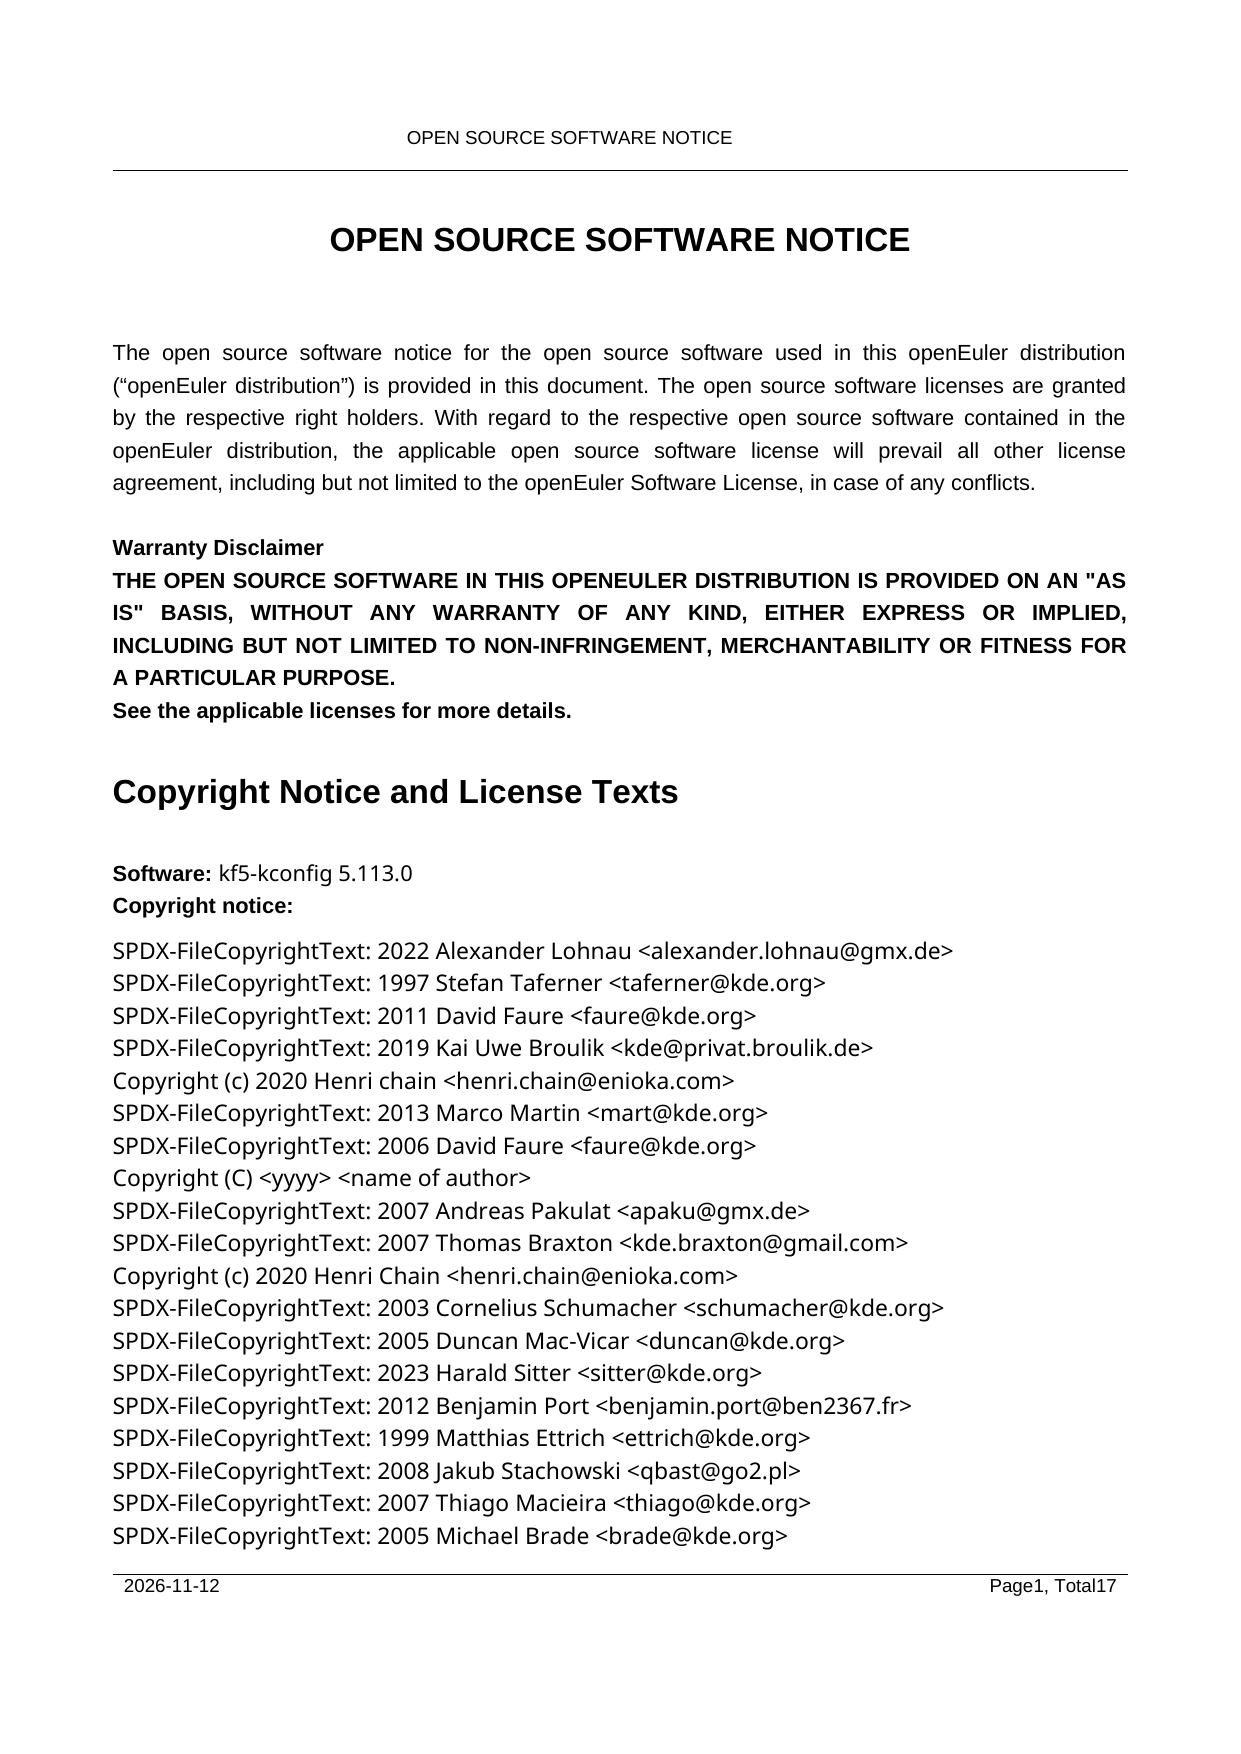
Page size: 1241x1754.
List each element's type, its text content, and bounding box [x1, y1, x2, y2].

title Software: kf5-kconfig 5.113.0 [112, 856, 1128, 889]
text Copyright Notice and License Texts [112, 759, 1128, 824]
text Copyright notice: [112, 889, 1128, 921]
text OPEN SOURCE SOFTWARE NOTICE [112, 206, 1128, 271]
text The open source software notice for the open source software used in this openEuler distribution (“openEuler distribution”) is provided in this document. The open source software licenses are granted by the respective right holders. With regard to the respective open source software contained in the openEuler distribution, the applicable open source software license will prevail all other license agreement, including but not limited to the openEuler Software License, in case of any conflicts. [112, 336, 1128, 499]
text Warranty Disclaimer [112, 531, 1128, 564]
text THE OPEN SOURCE SOFTWARE IN THIS OPENEULER DISTRIBUTION IS PROVIDED ON AN "AS IS" BASIS, WITHOUT ANY WARRANTY OF ANY KIND, EITHER EXPRESS OR IMPLIED, INCLUDING BUT NOT LIMITED TO NON-INFRINGEMENT, MERCHANTABILITY OR FITNESS FOR A PARTICULAR PURPOSE. See the applicable licenses for more details. [112, 564, 1128, 726]
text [112, 934, 1128, 1551]
